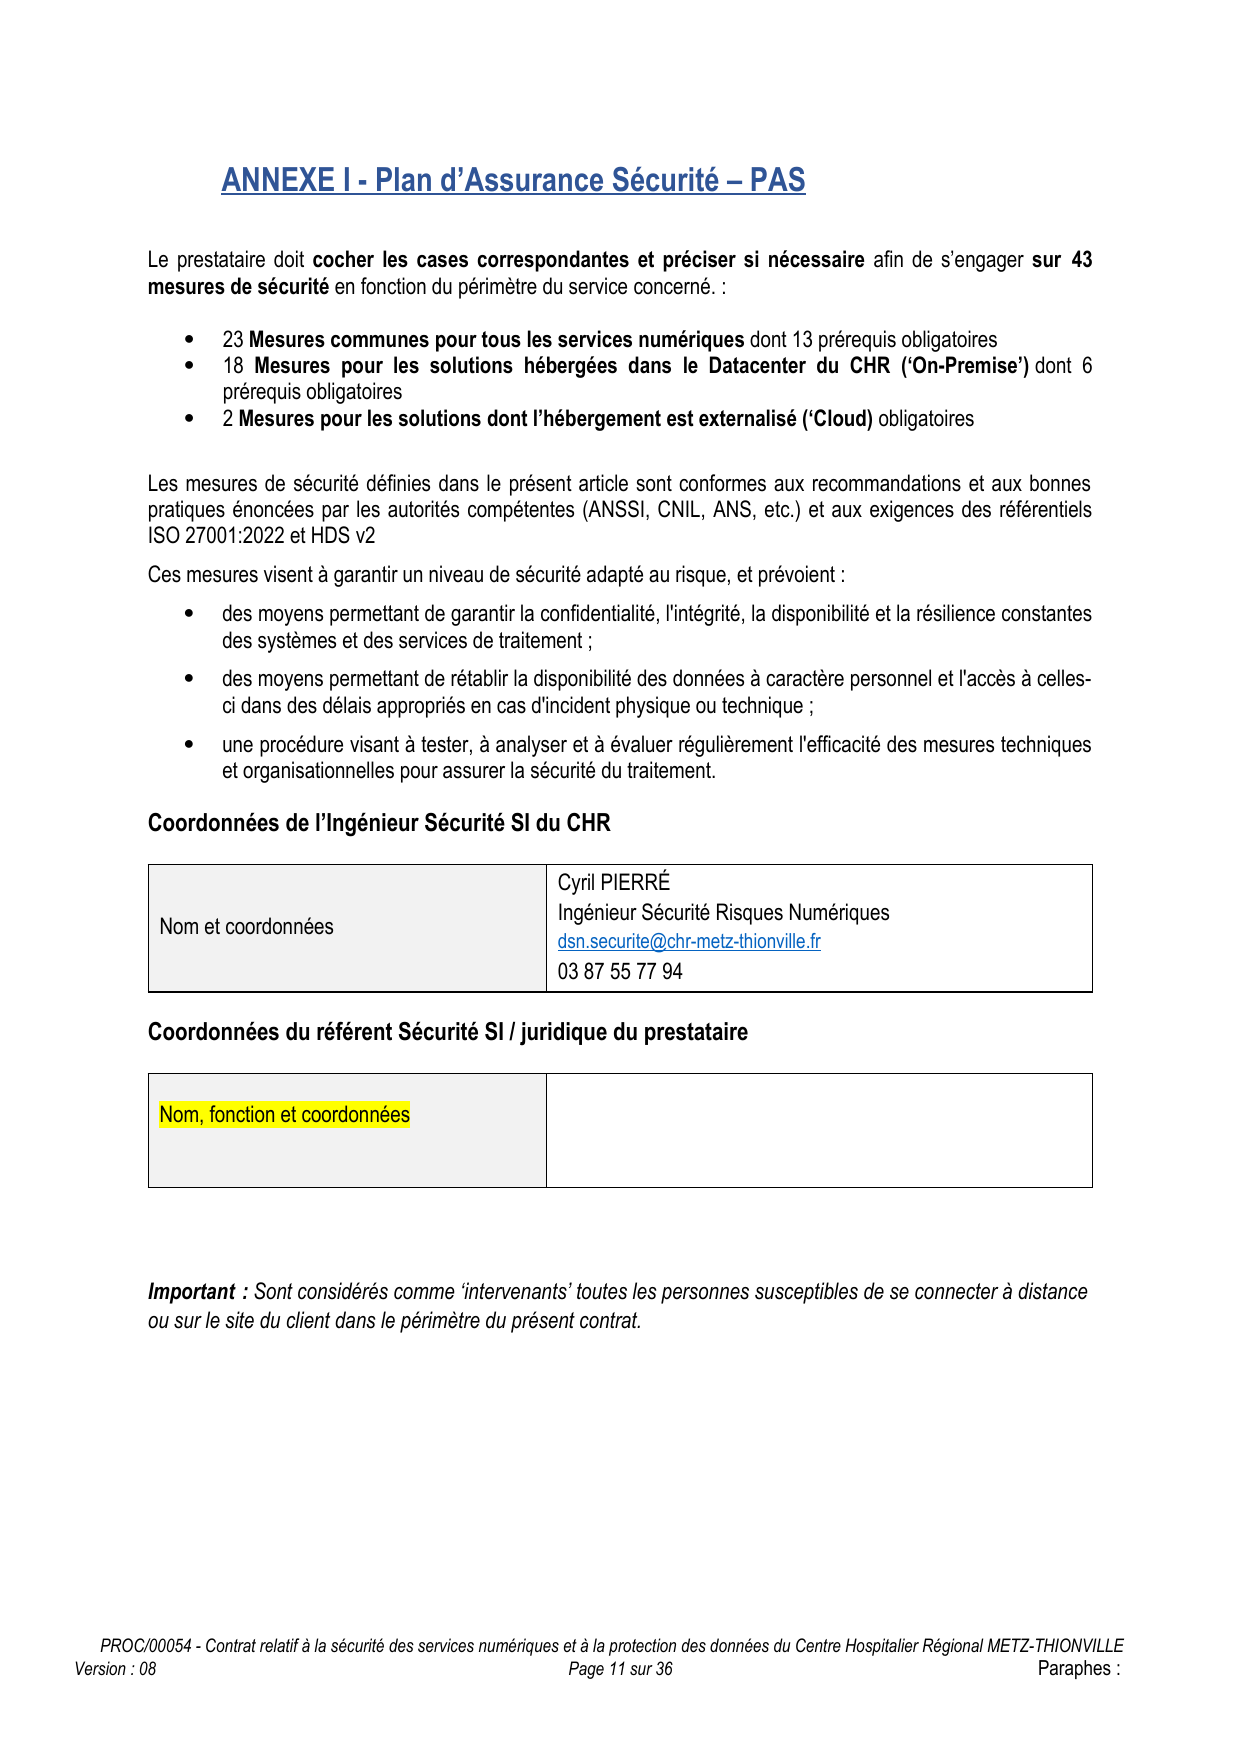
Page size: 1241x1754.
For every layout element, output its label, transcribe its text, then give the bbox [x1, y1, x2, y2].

list des moyens permettant de rétablir la disponibilité des données à caractère personnel et l'accès à celles-ci dans des délais appropriés en cas d'incident physique ou technique ; [185, 665, 1093, 718]
list Ces mesures visent à garantir un niveau de sécurité adapté au risque, et prévoient : [148, 561, 1093, 588]
list 2 Mesures pour les solutions dont l’hébergement est externalisé (‘Cloud) obligatoires [185, 404, 1093, 431]
list Coordonnées de l’Ingénieur Sécurité SI du CHR [148, 808, 1093, 837]
list des moyens permettant de garantir la confidentialité, l'intégrité, la disponibilité et la résilience constantes des systèmes et des services de traitement ; [185, 600, 1093, 653]
table_header Cyril PIERRÉ Ingénieur Sécurité Risques Numériques dsn.securite@chr-metz-thionville.fr 03 87 55 77 94 [547, 865, 1092, 991]
text Important : Sont considérés comme ‘intervenants’ toutes les personnes susceptibles de se connecter à distance ou sur le site du client dans le périmètre du présent contrat. [148, 1278, 1093, 1333]
table_header [547, 1074, 1092, 1187]
list Coordonnées du référent Sécurité SI / juridique du prestataire [148, 1017, 1093, 1046]
text Le prestataire doit cocher les cases correspondantes et préciser si nécessaire afin de s’engager sur 43 mesures de sécurité en fonction du périmètre du service concerné. : [148, 246, 1093, 299]
table_header Nom, fonction et coordonnées [149, 1074, 546, 1187]
list Les mesures de sécurité définies dans le présent article sont conformes aux recommandations et aux bonnes pratiques énoncées par les autorités compétentes (ANSSI, CNIL, ANS, etc.) et aux exigences des référentiels ISO 27001:2022 et HDS v2 [148, 470, 1093, 549]
subtitle ANNEXE I - Plan d’Assurance Sécurité – PAS [221, 160, 1093, 198]
list une procédure visant à tester, à analyser et à évaluer régulièrement l'efficacité des mesures techniques et organisationnelles pour assurer la sécurité du traitement. [185, 731, 1093, 783]
list 23 Mesures communes pour tous les services numériques dont 13 prérequis obligatoires [185, 326, 1093, 352]
table_header Nom et coordonnées [149, 865, 546, 991]
list 18 Mesures pour les solutions hébergées dans le Datacenter du CHR (‘On-Premise’) dont 6 prérequis obligatoires [185, 352, 1093, 404]
